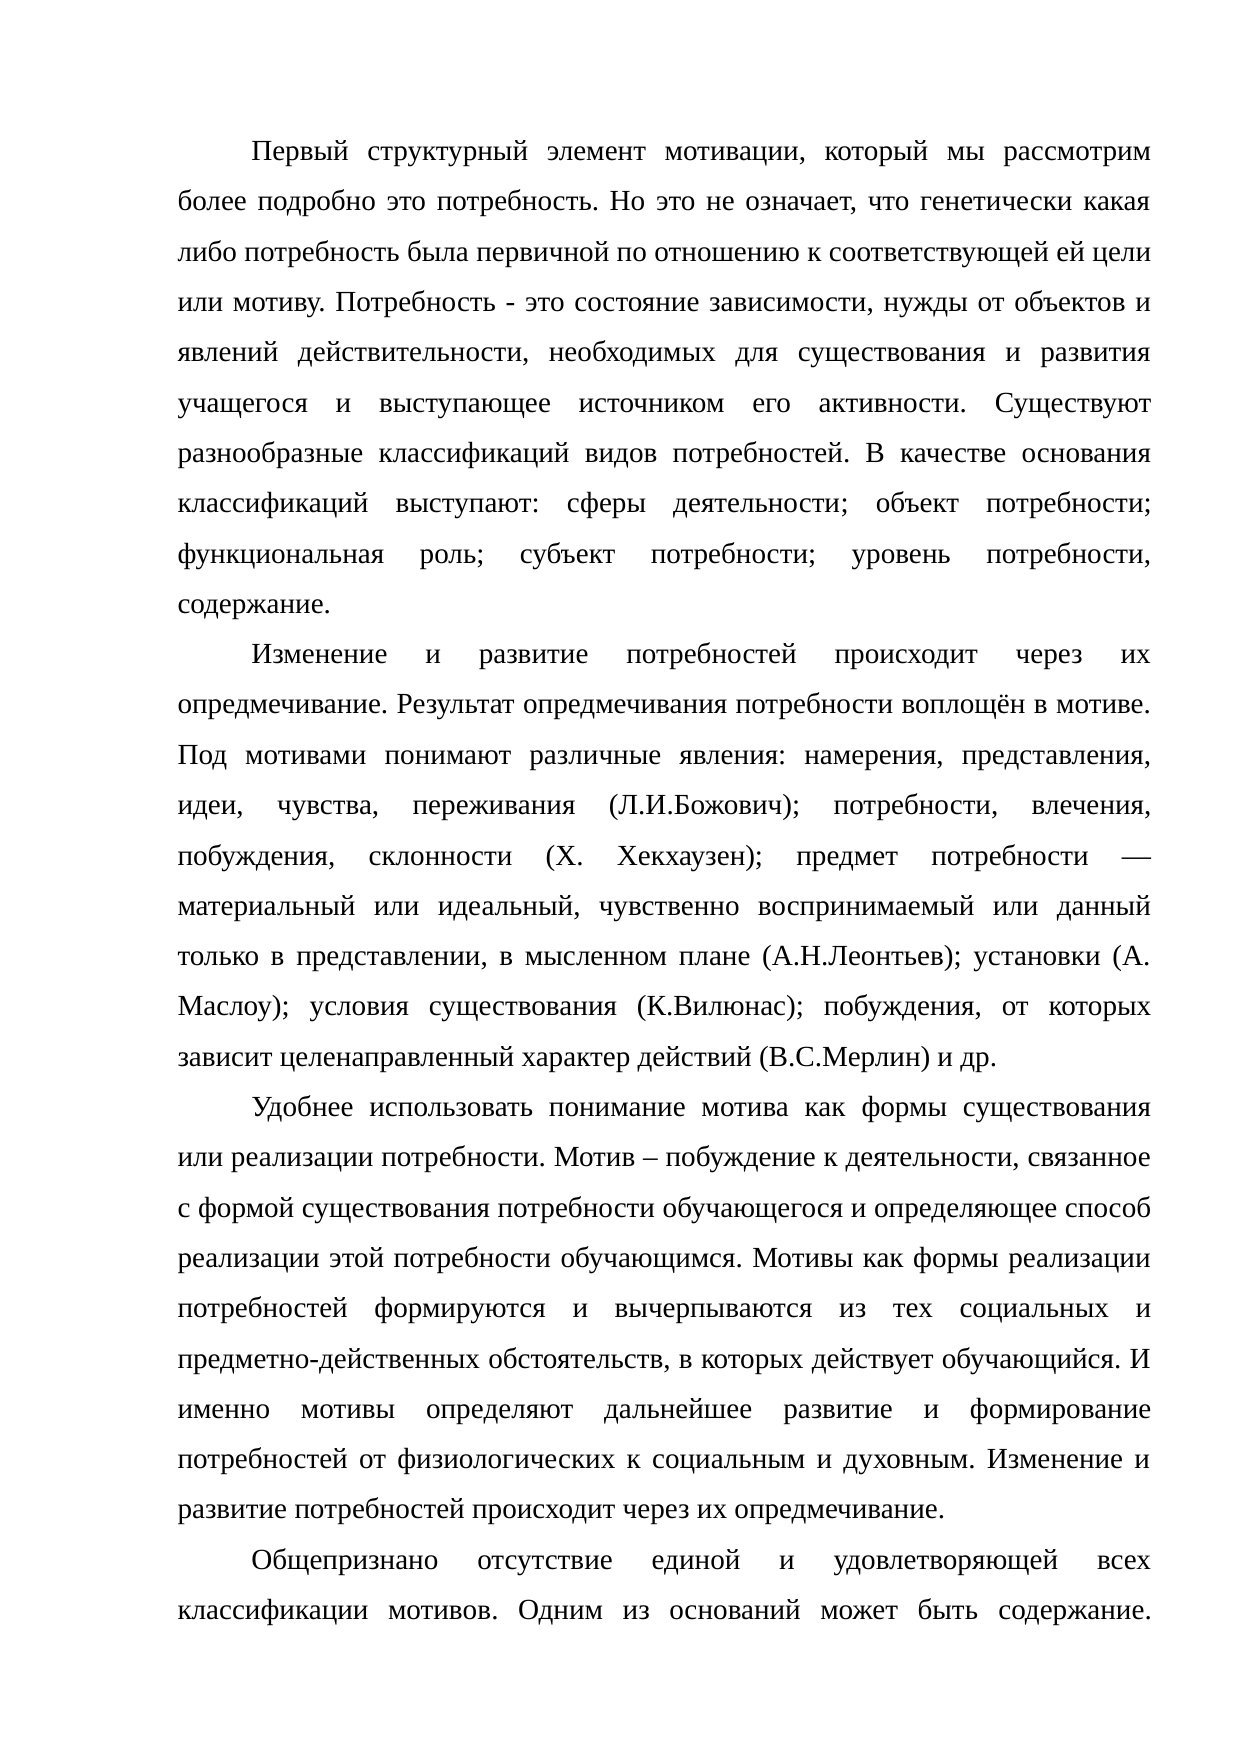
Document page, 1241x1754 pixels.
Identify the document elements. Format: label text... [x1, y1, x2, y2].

text Первый структурный элемент мотивации, который мы рассмотрим более подробно это потребность. Но это не означает, что генетически какая либо потребность была первичной по отношению к соответствующей ей цели или мотиву. Потребность - это состояние зависимости, нужды от объектов и явлений действительности, необходимых для существования и развития учащегося и выступающее источником его активности. Существуют разнообразные классификаций видов потребностей. В качестве основания классификаций выступают: сферы деятельности; объект потребности; функциональная роль; субъект потребности; уровень потребности, содержание. [177, 133, 1152, 619]
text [177, 1542, 1152, 1626]
text Удобнее использовать понимание мотива как формы существования или реализации потребности. Мотив – побуждение к деятельности, связанное с формой существования потребности обучающегося и определяющее способ реализации этой потребности обучающимся. Мотивы как формы реализации потребностей формируются и вычерпываются из тех социальных и предметно-действенных обстоятельств, в которых действует обучающийся. И именно мотивы определяют дальнейшее развитие и формирование потребностей от физиологических к социальным и духовным. Изменение и развитие потребностей происходит через их опредмечивание. [177, 1089, 1152, 1525]
text Изменение и развитие потребностей происходит через их опредмечивание. Результат опредмечивания потребности воплощён в мотиве. Под мотивами понимают различные явления: намерения, представления, идеи, чувства, переживания (Л.И.Божович); потребности, влечения, побуждения, склонности (X. Хекхаузен); предмет потребности — материальный или идеальный, чувственно воспринимаемый или данный только в представлении, в мысленном плане (А.Н.Леонтьев); установки (А. Маслоу); условия существования (К.Вилюнас); побуждения, от которых зависит целенаправленный характер действий (В.С.Мерлин) и др. [177, 636, 1152, 1072]
